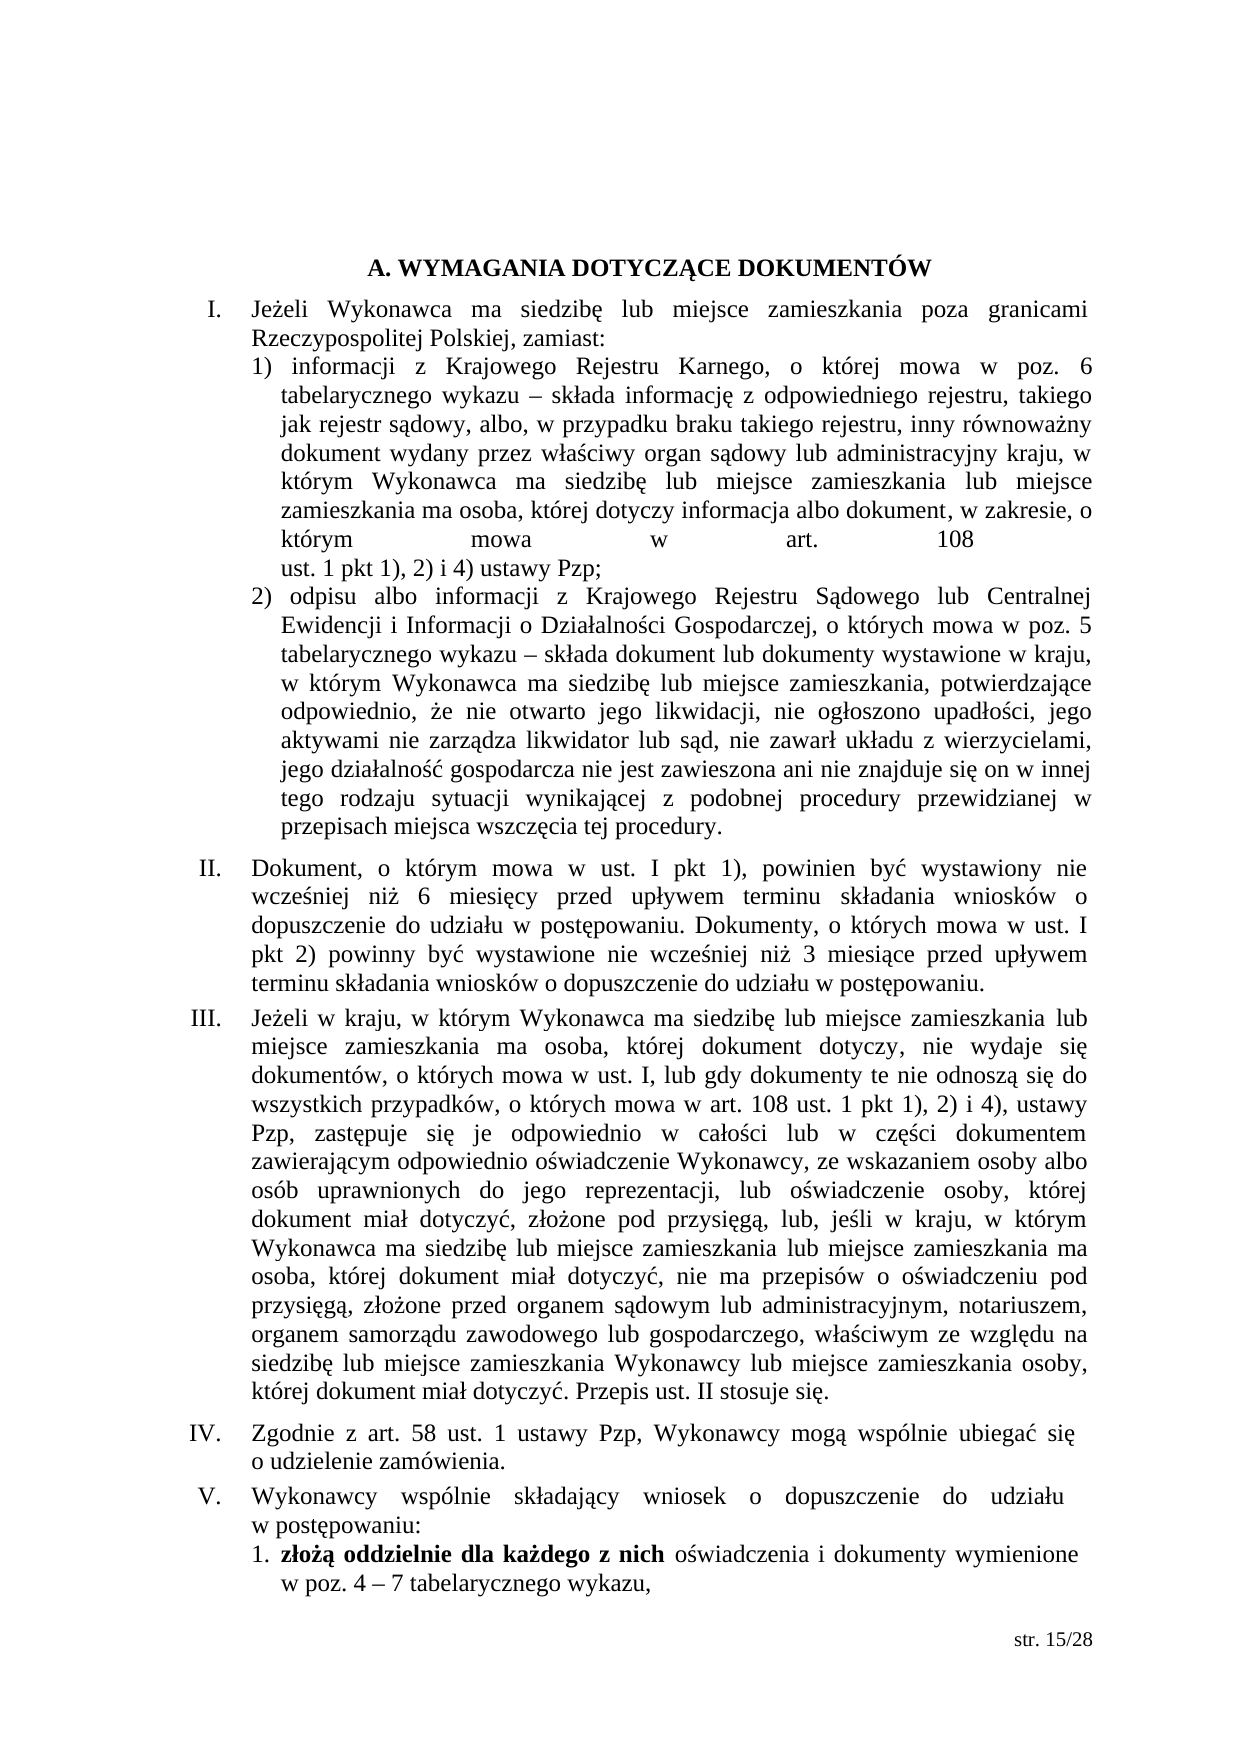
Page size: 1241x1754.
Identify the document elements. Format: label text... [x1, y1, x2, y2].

text 1) informacji z Krajowego Rejestru Karnego, o której mowa w poz. 6 tabelarycznego wykazu – składa informację z odpowiedniego rejestru, takiego jak rejestr sądowy, albo, w przypadku braku takiego rejestru, inny równoważny dokument wydany przez właściwy organ sądowy lub administracyjny kraju, w którym Wykonawca ma siedzibę lub miejsce zamieszkania lub miejsce zamieszkania ma osoba, której dotyczy informacja albo dokument, w zakresie, o którym mowa w art. 108 ust. 1 pkt 1), 2) i 4) ustawy Pzp; [251, 351, 1092, 581]
list Zgodnie z art. 58 ust. 1 ustawy Pzp, Wykonawcy mogą wspólnie ubiegać się o udzielenie zamówienia. [222, 1418, 1088, 1475]
list Wykonawcy wspólnie składający wniosek o dopuszczenie do udziału w postępowaniu: [222, 1481, 1088, 1539]
list złożą oddzielnie dla każdego z nich oświadczenia i dokumenty wymienione w poz. 4 – 7 tabelarycznego wykazu, [251, 1539, 1088, 1596]
text 2) odpisu albo informacji z Krajowego Rejestru Sądowego lub Centralnej Ewidencji i Informacji o Działalności Gospodarczej, o których mowa w poz. 5 tabelarycznego wykazu – składa dokument lub dokumenty wystawione w kraju, w którym Wykonawca ma siedzibę lub miejsce zamieszkania, potwierdzające odpowiednio, że nie otwarto jego likwidacji, nie ogłoszono upadłości, jego aktywami nie zarządza likwidator lub sąd, nie zawarł układu z wierzycielami, jego działalność gospodarcza nie jest zawieszona ani nie znajduje się on w innej tego rodzaju sytuacji wynikającej z podobnej procedury przewidzianej w przepisach miejsca wszczęcia tej procedury. [251, 581, 1092, 840]
list Dokument, o którym mowa w ust. I pkt 1), powinien być wystawiony nie wcześniej niż 6 miesięcy przed upływem terminu składania wniosków o dopuszczenie do udziału w postępowaniu. Dokumenty, o których mowa w ust. I pkt 2) powinny być wystawione nie wcześniej niż 3 miesiące przed upływem terminu składania wniosków o dopuszczenie do udziału w postępowaniu. [222, 853, 1088, 996]
list Jeżeli Wykonawca ma siedzibę lub miejsce zamieszkania poza granicami Rzeczypospolitej Polskiej, zamiast: [222, 294, 1088, 351]
list Jeżeli w kraju, w którym Wykonawca ma siedzibę lub miejsce zamieszkania lub miejsce zamieszkania ma osoba, której dokument dotyczy, nie wydaje się dokumentów, o których mowa w ust. I, lub gdy dokumenty te nie odnoszą się do wszystkich przypadków, o których mowa w art. 108 ust. 1 pkt 1), 2) i 4), ustawy Pzp, zastępuje się je odpowiednio w całości lub w części dokumentem zawierającym odpowiednio oświadczenie Wykonawcy, ze wskazaniem osoby albo osób uprawnionych do jego reprezentacji, lub oświadczenie osoby, której dokument miał dotyczyć, złożone pod przysięgą, lub, jeśli w kraju, w którym Wykonawca ma siedzibę lub miejsce zamieszkania lub miejsce zamieszkania ma osoba, której dokument miał dotyczyć, nie ma przepisów o oświadczeniu pod przysięgą, złożone przed organem sądowym lub administracyjnym, notariuszem, organem samorządu zawodowego lub gospodarczego, właściwym ze względu na siedzibę lub miejsce zamieszkania Wykonawcy lub miejsce zamieszkania osoby, której dokument miał dotyczyć. Przepis ust. II stosuje się. [222, 1003, 1088, 1405]
text A. WYMAGANIA DOTYCZĄCE DOKUMENTÓW [207, 253, 1092, 281]
